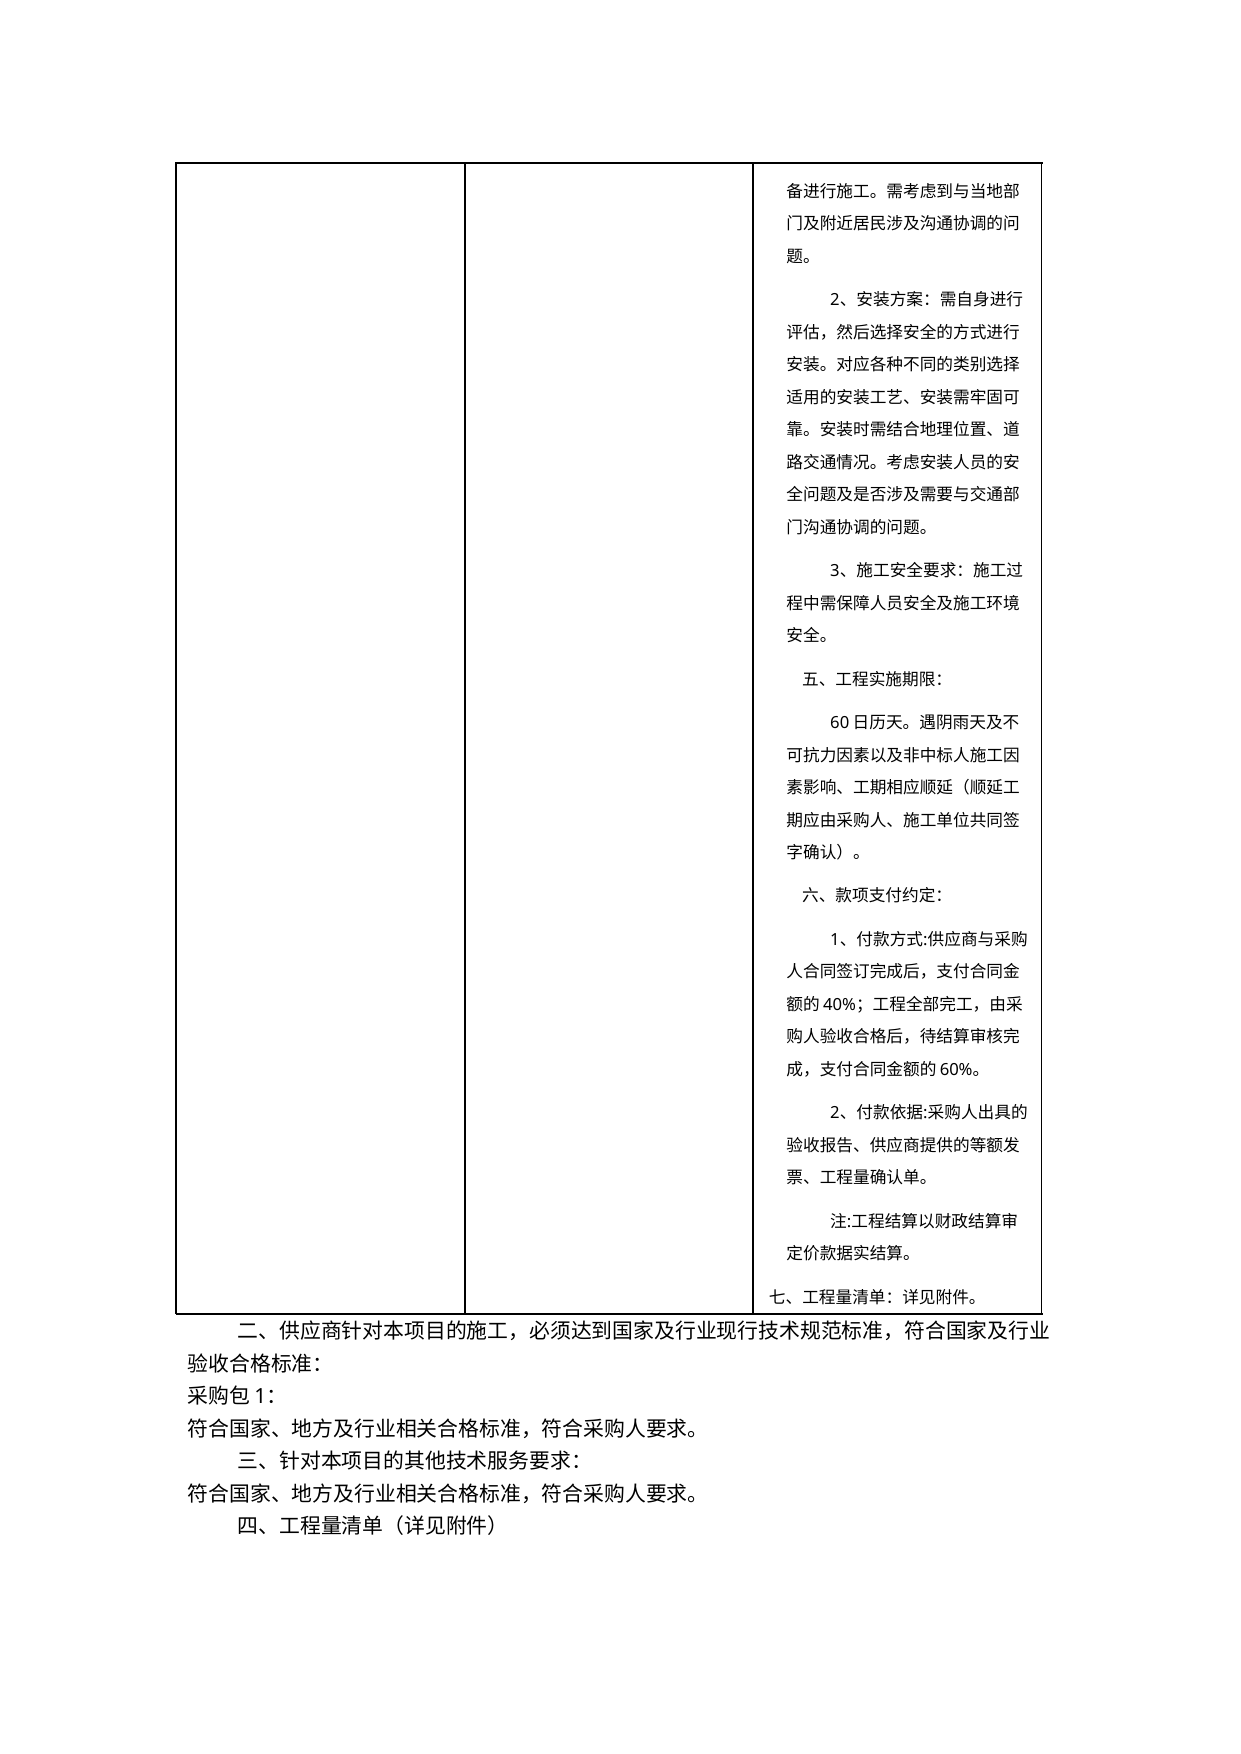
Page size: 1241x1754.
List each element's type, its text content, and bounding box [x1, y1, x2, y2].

text 四、工程量清单（详见附件） [187, 1509, 1053, 1542]
text 符合国家、地方及行业相关合格标准，符合采购人要求。 [187, 1477, 1053, 1509]
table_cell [754, 164, 1041, 1313]
table_cell [466, 164, 752, 1313]
text 符合国家、地方及行业相关合格标准，符合采购人要求。 [187, 1412, 1053, 1444]
text 二、供应商针对本项目的施工，必须达到国家及行业现行技术规范标准，符合国家及行业验收合格标准： [187, 1314, 1053, 1379]
text 三、针对本项目的其他技术服务要求： [187, 1444, 1053, 1477]
table_cell 1 [177, 164, 464, 1313]
text 采购包1： [187, 1379, 1053, 1412]
